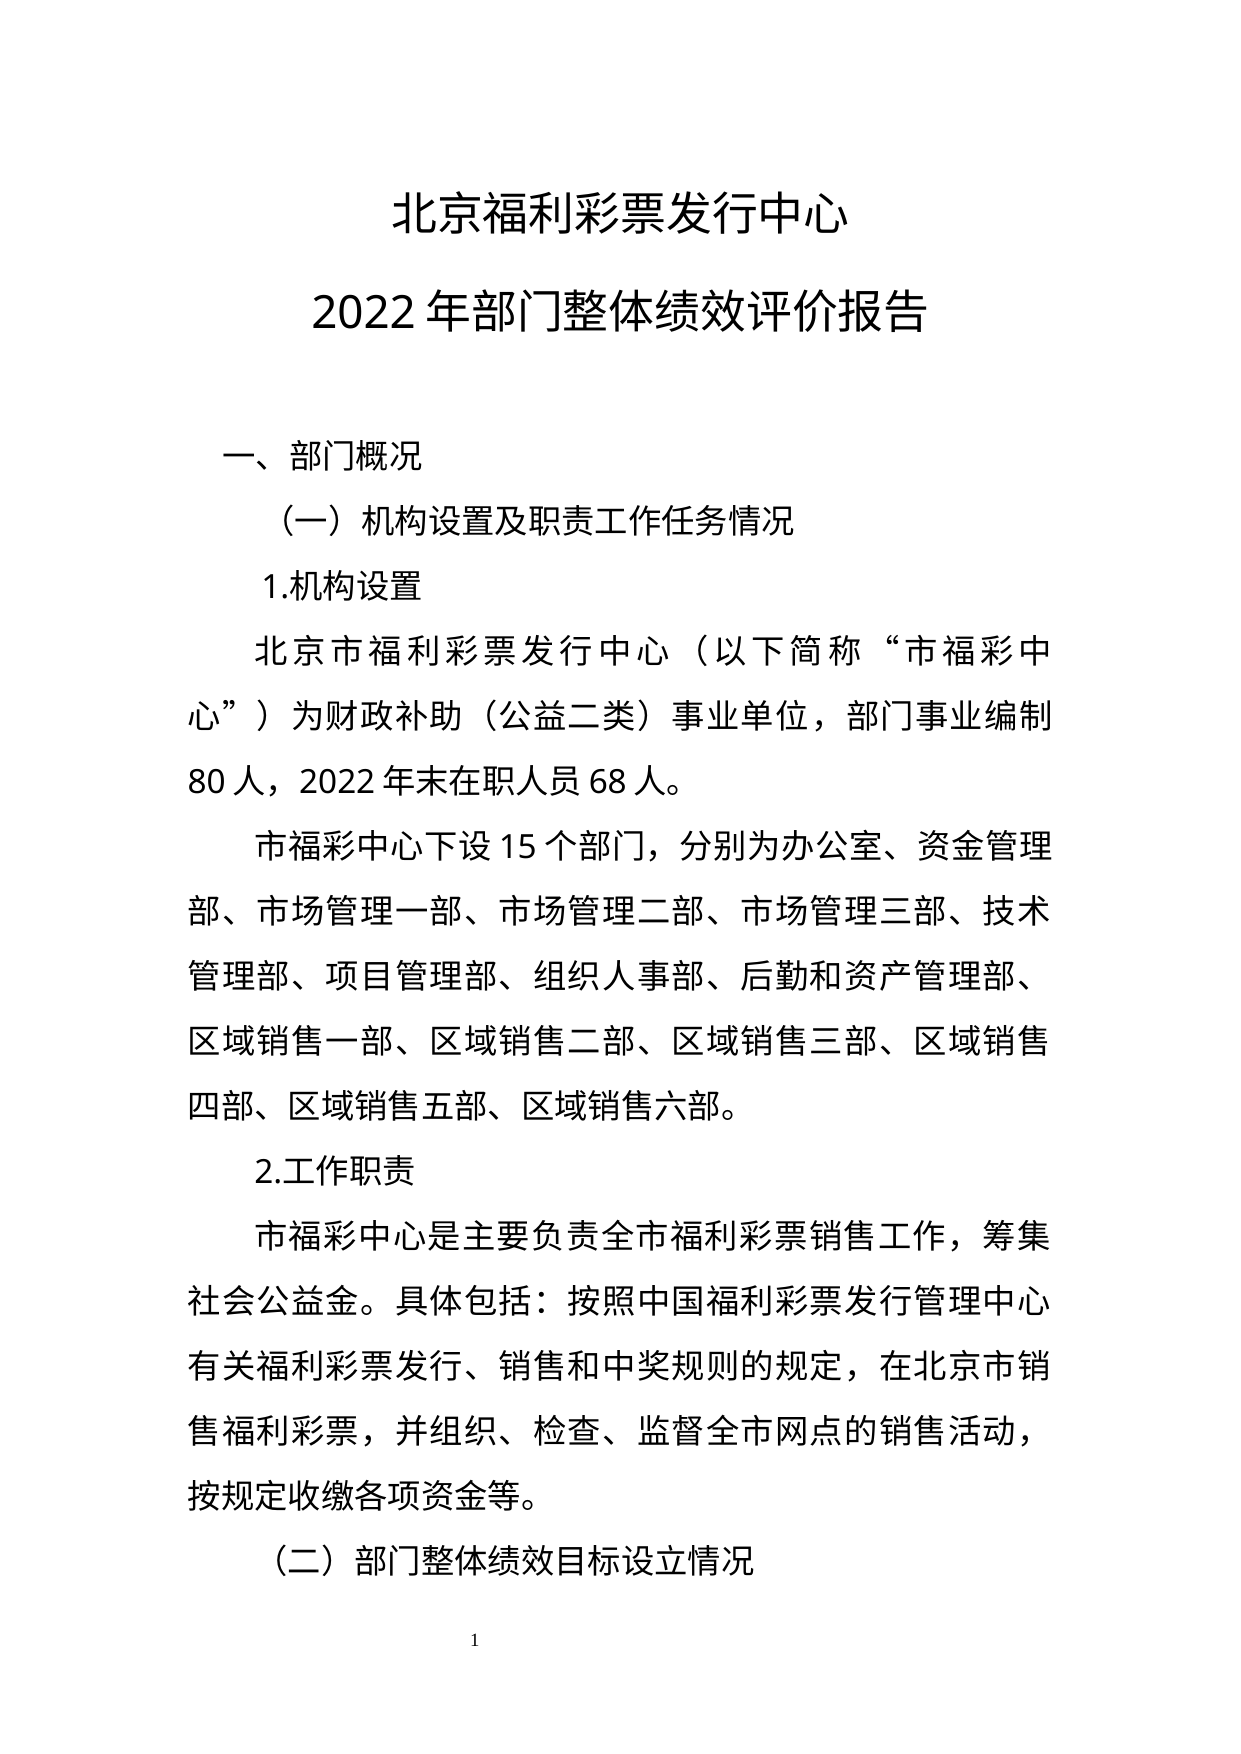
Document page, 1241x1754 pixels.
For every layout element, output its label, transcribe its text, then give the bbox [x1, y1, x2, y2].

text 2.工作职责 [187, 1137, 1053, 1202]
text 2022年部门整体绩效评价报告 [187, 259, 1053, 357]
text （一）机构设置及职责工作任务情况 [187, 487, 1053, 552]
text 一、部门概况 [187, 422, 1053, 487]
text 北京市福利彩票发行中心（以下简称“市福彩中心”）为财政补助（公益二类）事业单位，部门事业编制80人，2022年末在职人员68人。 [187, 617, 1053, 812]
text 1.机构设置 [187, 552, 1053, 617]
text 市福彩中心下设15个部门，分别为办公室、资金管理部、市场管理一部、市场管理二部、市场管理三部、技术管理部、项目管理部、组织人事部、后勤和资产管理部、区域销售一部、区域销售二部、区域销售三部、区域销售四部、区域销售五部、区域销售六部。 [187, 812, 1053, 1137]
text （二）部门整体绩效目标设立情况 [187, 1527, 1053, 1592]
text 市福彩中心是主要负责全市福利彩票销售工作，筹集社会公益金。具体包括：按照中国福利彩票发行管理中心有关福利彩票发行、销售和中奖规则的规定，在北京市销售福利彩票，并组织、检查、监督全市网点的销售活动，按规定收缴各项资金等。 [187, 1202, 1053, 1527]
text 北京福利彩票发行中心 [187, 162, 1053, 259]
